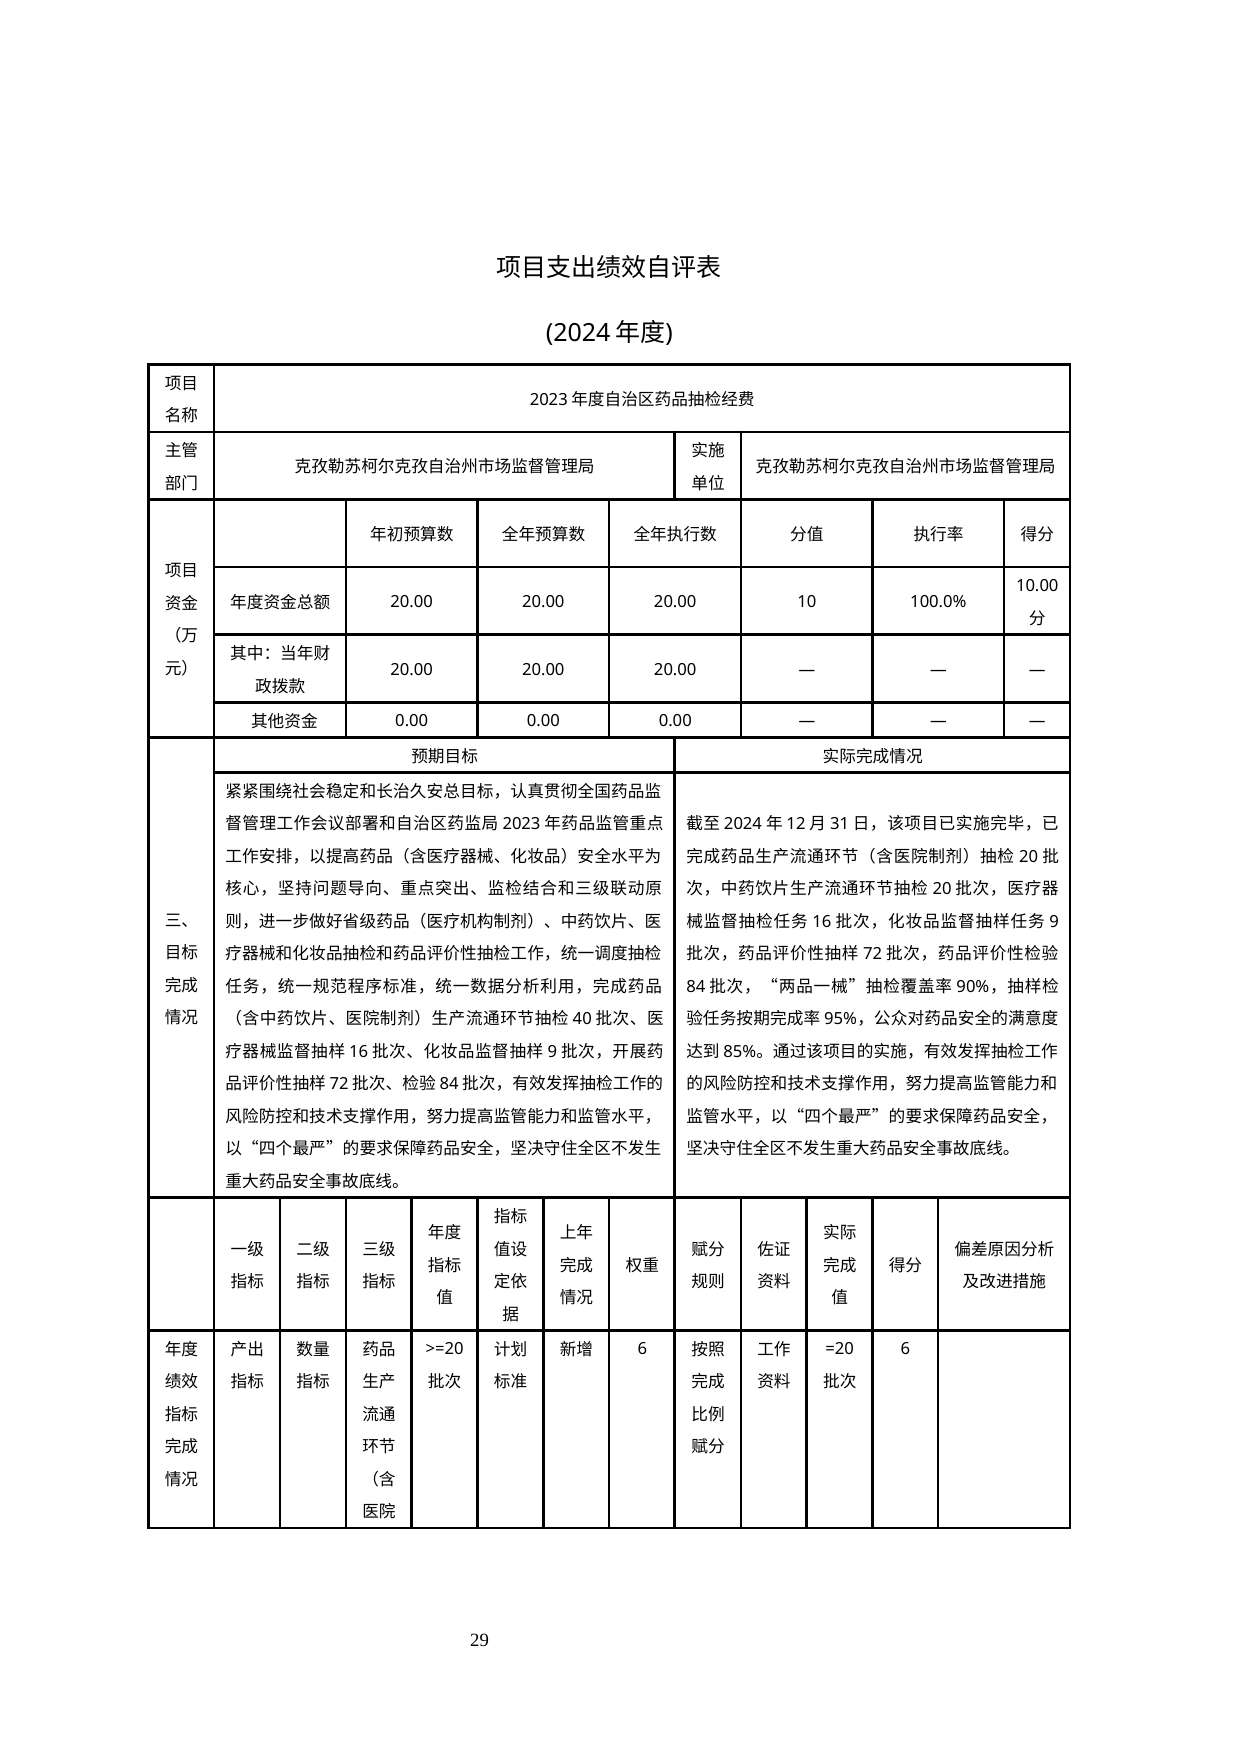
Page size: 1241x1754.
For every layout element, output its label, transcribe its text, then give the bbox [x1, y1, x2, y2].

table_cell 20.00 [479, 568, 608, 633]
table_header 项目支出绩效自评表 [148, 233, 1070, 298]
table_cell 克孜勒苏柯尔克孜自治州市场监督管理局 [742, 433, 1069, 498]
table_cell 偏差原因分析及改进措施 [939, 1199, 1069, 1329]
table_cell 按照完成比例赋分 [676, 1332, 740, 1526]
table_cell 新增 [545, 1332, 608, 1526]
table_cell 三、目标完成情况 [150, 739, 213, 1196]
table_cell 0.00 [479, 704, 608, 736]
table_cell 主管部门 [150, 433, 213, 498]
table_cell 年度绩效指标完成情况 [150, 1332, 213, 1526]
table_cell =20批次 [808, 1332, 871, 1526]
table_cell 100.0% [874, 568, 1003, 633]
table_cell 2023年度自治区药品抽检经费 [215, 366, 1069, 431]
table_cell 权重 [610, 1199, 673, 1329]
table_cell 得分 [874, 1199, 937, 1329]
table_cell — [742, 704, 871, 736]
table_cell 10 [742, 568, 871, 633]
table_cell 紧紧围绕社会稳定和长治久安总目标，认真贯彻全国药品监督管理工作会议部署和自治区药监局2023年药品监管重点工作安排，以提高药品（含医疗器械、化妆品）安全水平为核心，坚持问题导向、重点突出、监检结合和三级联动原则，进一步做好省级药品（医疗机构制剂）、中药饮片、医疗器械和化妆品抽检和药品评价性抽检工作，统一调度抽检任务，统一规范程序标准，统一数据分析利用，完成药品（含中药饮片、医院制剂）生产流通环节抽检40批次、医疗器械监督抽样16批次、化妆品监督抽样9批次，开展药品评价性抽样72批次、检验84批次，有效发挥抽检工作的风险防控和技术支撑作用，努力提高监管能力和监管水平，以“四个最严”的要求保障药品安全，坚决守住全区不发生重大药品安全事故底线。 [215, 774, 673, 1196]
table_cell 0.00 [610, 704, 740, 736]
table_cell 得分 [1005, 501, 1069, 566]
table_cell 一级指标 [215, 1199, 279, 1329]
table_cell 项目名称 [150, 366, 213, 431]
table_cell [150, 1199, 213, 1329]
table_cell — [1005, 704, 1069, 736]
table_cell 年初预算数 [347, 501, 476, 566]
table_cell — [1005, 636, 1069, 701]
table_cell 指标值设定依据 [479, 1199, 542, 1329]
table_cell 6 [874, 1332, 937, 1526]
table_cell 实际完成情况 [676, 739, 1069, 771]
table_cell 实施单位 [676, 433, 740, 498]
table_cell 0.00 [347, 704, 476, 736]
table_cell 20.00 [610, 568, 740, 633]
table_cell 截至2024年12月31日，该项目已实施完毕，已完成药品生产流通环节（含医院制剂）抽检20批次，中药饮片生产流通环节抽检20批次，医疗器械监督抽检任务16批次，化妆品监督抽样任务9批次，药品评价性抽样72批次，药品评价性检验84批次，“两品一械”抽检覆盖率90%，抽样检验任务按期完成率95%，公众对药品安全的满意度达到85%。通过该项目的实施，有效发挥抽检工作的风险防控和技术支撑作用，努力提高监管能力和监管水平，以“四个最严”的要求保障药品安全，坚决守住全区不发生重大药品安全事故底线。 [676, 774, 1069, 1196]
table_cell 二级指标 [281, 1199, 345, 1329]
table_cell 数量指标 [281, 1332, 345, 1526]
table_cell 20.00 [347, 568, 476, 633]
table_cell 6 [610, 1332, 673, 1526]
table_cell — [874, 636, 1003, 701]
table_cell 10.00分 [1005, 568, 1069, 633]
table_cell (2024年度) [148, 298, 1070, 363]
table_cell 工作资料 [742, 1332, 805, 1526]
table_cell 产出指标 [215, 1332, 279, 1526]
table_cell 赋分规则 [676, 1199, 740, 1329]
table_cell 三级指标 [347, 1199, 410, 1329]
table_cell 年度指标值 [413, 1199, 476, 1329]
table_cell >=20批次 [413, 1332, 476, 1526]
table_cell 20.00 [347, 636, 476, 701]
table_cell 预期目标 [215, 739, 673, 771]
table_cell 佐证资料 [742, 1199, 805, 1329]
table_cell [347, 1332, 410, 1526]
table_cell — [874, 704, 1003, 736]
table_cell 20.00 [479, 636, 608, 701]
table_cell 年度资金总额 [215, 568, 345, 633]
table_cell [215, 501, 345, 566]
table_cell 其他资金 [215, 704, 345, 736]
table_cell 上年完成情况 [545, 1199, 608, 1329]
table_cell 20.00 [610, 636, 740, 701]
table_cell 项目资金 （万元） [150, 501, 213, 736]
table_cell — [742, 636, 871, 701]
table_cell 其中：当年财政拨款 [215, 636, 345, 701]
table_cell 执行率 [874, 501, 1003, 566]
table_cell 克孜勒苏柯尔克孜自治州市场监督管理局 [215, 433, 673, 498]
table_cell 全年预算数 [479, 501, 608, 566]
table_cell [939, 1332, 1069, 1526]
table_cell 实际完成值 [808, 1199, 871, 1329]
table_cell 分值 [742, 501, 871, 566]
table_cell 全年执行数 [610, 501, 740, 566]
table_cell 计划标准 [479, 1332, 542, 1526]
